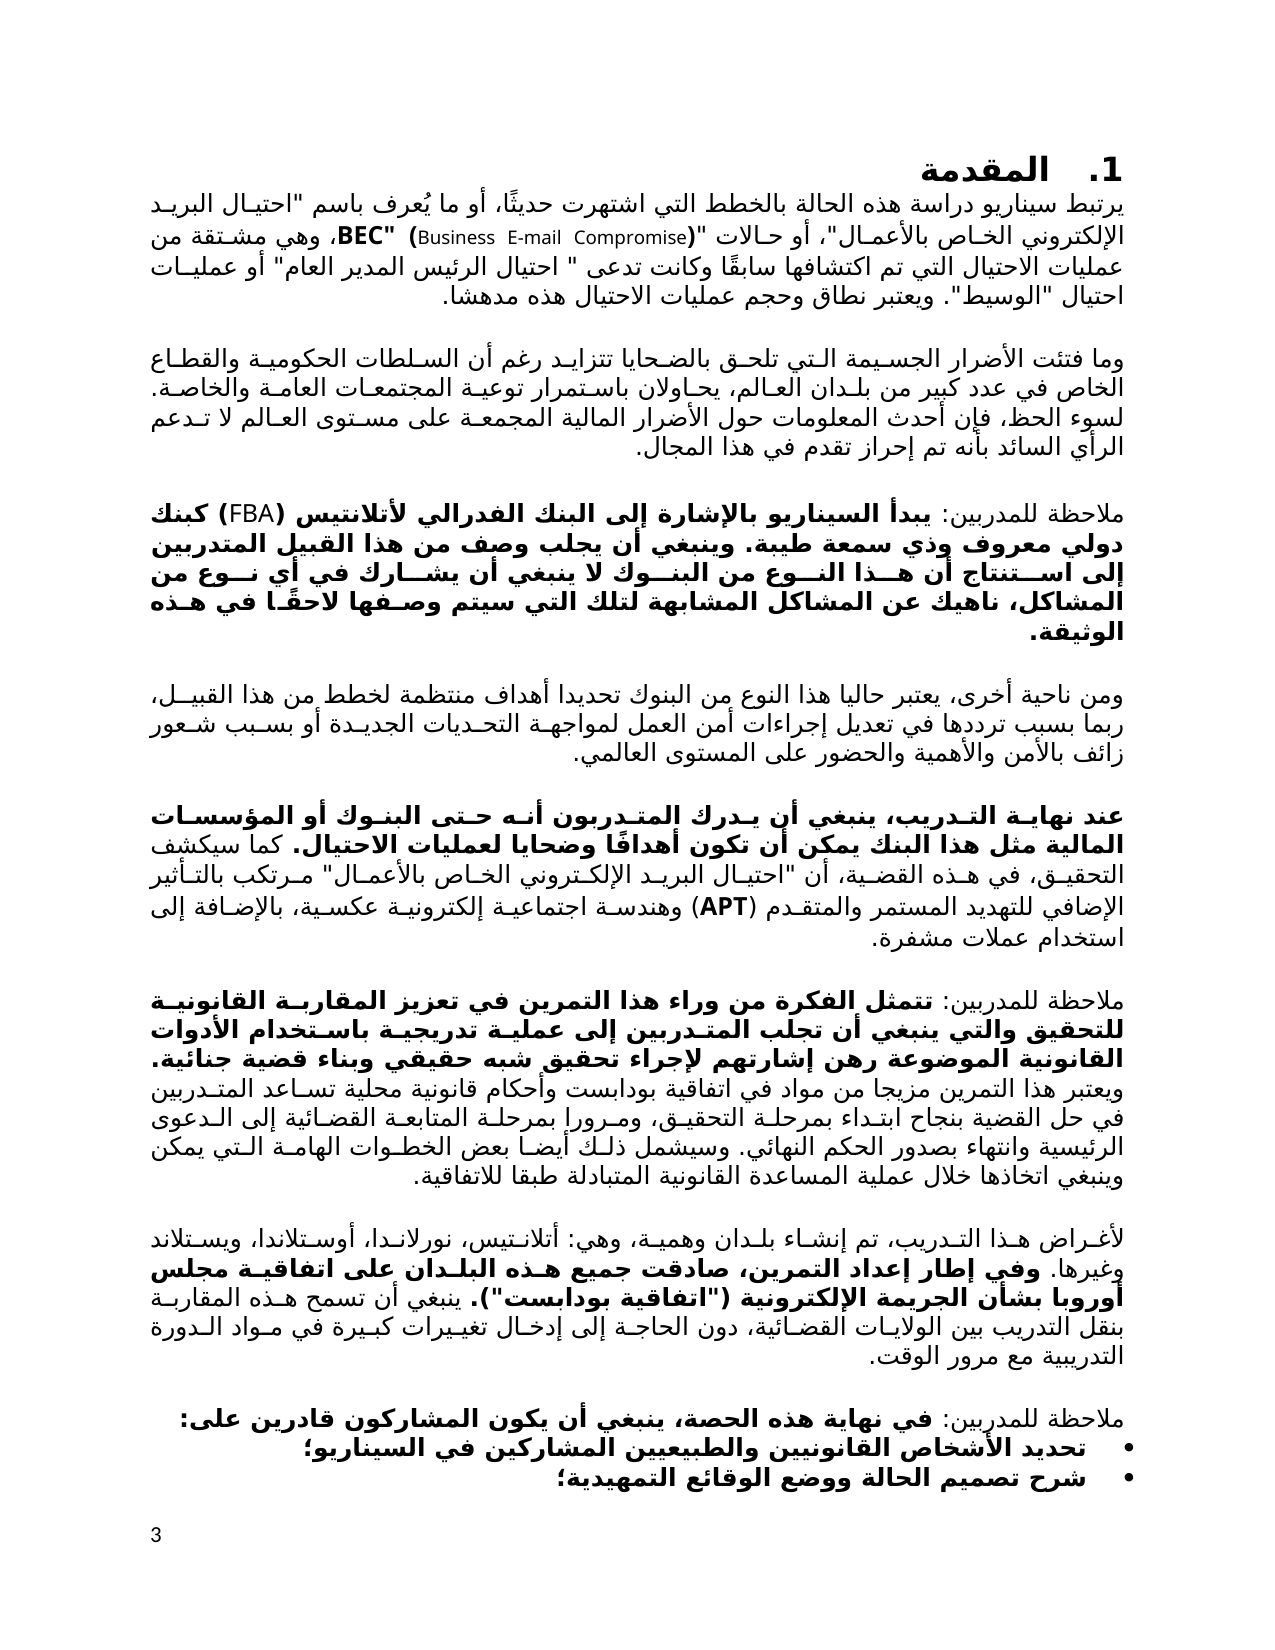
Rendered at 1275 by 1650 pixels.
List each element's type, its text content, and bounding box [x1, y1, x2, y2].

list ملاحظة للمدربين: في نهاية هذه الحصة، ينبغي أن يكون المشاركون قادرين على: [150, 1404, 1124, 1434]
list لأغراض هذا التدريب، تم إنشاء بلدان وهمية، وهي: أتلانتيس، نورلاندا، أوستلاندا، ويستلاند وغيرها. وفي إطار إعداد التمرين، صادقت جميع هذه البلدان على اتفاقية مجلس أوروبا بشأن الجريمة الإلكترونية ("اتفاقية بودابست"). ينبغي أن تسمح هذه المقاربة بنقل التدريب بين الولايات القضائية، دون الحاجة إلى إدخال تغييرات كبيرة في مواد الدورة التدريبية مع مرور الوقت. [150, 1224, 1124, 1370]
list عند نهاية التدريب، ينبغي أن يدرك المتدربون أنه حتى البنوك أو المؤسسات المالية مثل هذا البنك يمكن أن تكون أهدافًا وضحايا لعمليات الاحتيال. كما سيكشف التحقيق، في هذه القضية، أن "احتيال البريد الإلكتروني الخاص بالأعمال" مرتكب بالتأثير الإضافي للتهديد المستمر والمتقدم (APT) وهندسة اجتماعية إلكترونية عكسية، بالإضافة إلى استخدام عملات مشفرة. [150, 802, 1124, 952]
list يرتبط سيناريو دراسة هذه الحالة بالخطط التي اشتهرت حديثًا، أو ما يُعرف باسم "احتيال البريد الإلكتروني الخاص بالأعمال"، أو حالات "BEC" (Business E-mail Compromise)، وهي مشتقة من عمليات الاحتيال التي تم اكتشافها سابقًا وكانت تدعى " احتيال الرئيس المدير العام" أو عمليات احتيال "الوسيط". ويعتبر نطاق وحجم عمليات الاحتيال هذه مدهشا. [150, 189, 1124, 310]
list ملاحظة للمدربين: تتمثل الفكرة من وراء هذا التمرين في تعزيز المقاربة القانونية للتحقيق والتي ينبغي أن تجلب المتدربين إلى عملية تدريجية باستخدام الأدوات القانونية الموضوعة رهن إشارتهم لإجراء تحقيق شبه حقيقي وبناء قضية جنائية. ويعتبر هذا التمرين مزيجا من مواد في اتفاقية بودابست وأحكام قانونية محلية تساعد المتدربين في حل القضية بنجاح ابتداء بمرحلة التحقيق، ومرورا بمرحلة المتابعة القضائية إلى الدعوى الرئيسية وانتهاء بصدور الحكم النهائي. وسيشمل ذلك أيضا بعض الخطوات الهامة التي يمكن وينبغي اتخاذها خلال عملية المساعدة القانونية المتبادلة طبقا للاتفاقية. [150, 986, 1124, 1191]
list تحديد الأشخاص القانونيين والطبيعيين المشاركين في السيناريو؛ [150, 1434, 1124, 1463]
list ملاحظة للمدربين: يبدأ السيناريو بالإشارة إلى البنك الفدرالي لأتلانتيس (FBA) كبنك دولي معروف وذي سمعة طيبة. وينبغي أن يجلب وصف من هذا القبيل المتدربين إلى استنتاج أن هذا النوع من البنوك لا ينبغي أن يشارك في أي نوع من المشاكل، ناهيك عن المشاكل المشابهة لتلك التي سيتم وصفها لاحقًا في هذه الوثيقة. [150, 495, 1124, 646]
list المقدمة [150, 150, 1087, 189]
list وما فتئت الأضرار الجسيمة التي تلحق بالضحايا تتزايد رغم أن السلطات الحكومية والقطاع الخاص في عدد كبير من بلدان العالم، يحاولان باستمرار توعية المجتمعات العامة والخاصة. لسوء الحظ، فإن أحدث المعلومات حول الأضرار المالية المجمعة على مستوى العالم لا تدعم الرأي السائد بأنه تم إحراز تقدم في هذا المجال. [150, 344, 1124, 461]
list ومن ناحية أخرى، يعتبر حاليا هذا النوع من البنوك تحديدا أهداف منتظمة لخطط من هذا القبيل، ربما بسبب ترددها في تعديل إجراءات أمن العمل لمواجهة التحديات الجديدة أو بسبب شعور زائف بالأمن والأهمية والحضور على المستوى العالمي. [150, 680, 1124, 767]
list شرح تصميم الحالة ووضع الوقائع التمهيدية؛ [150, 1463, 1124, 1492]
